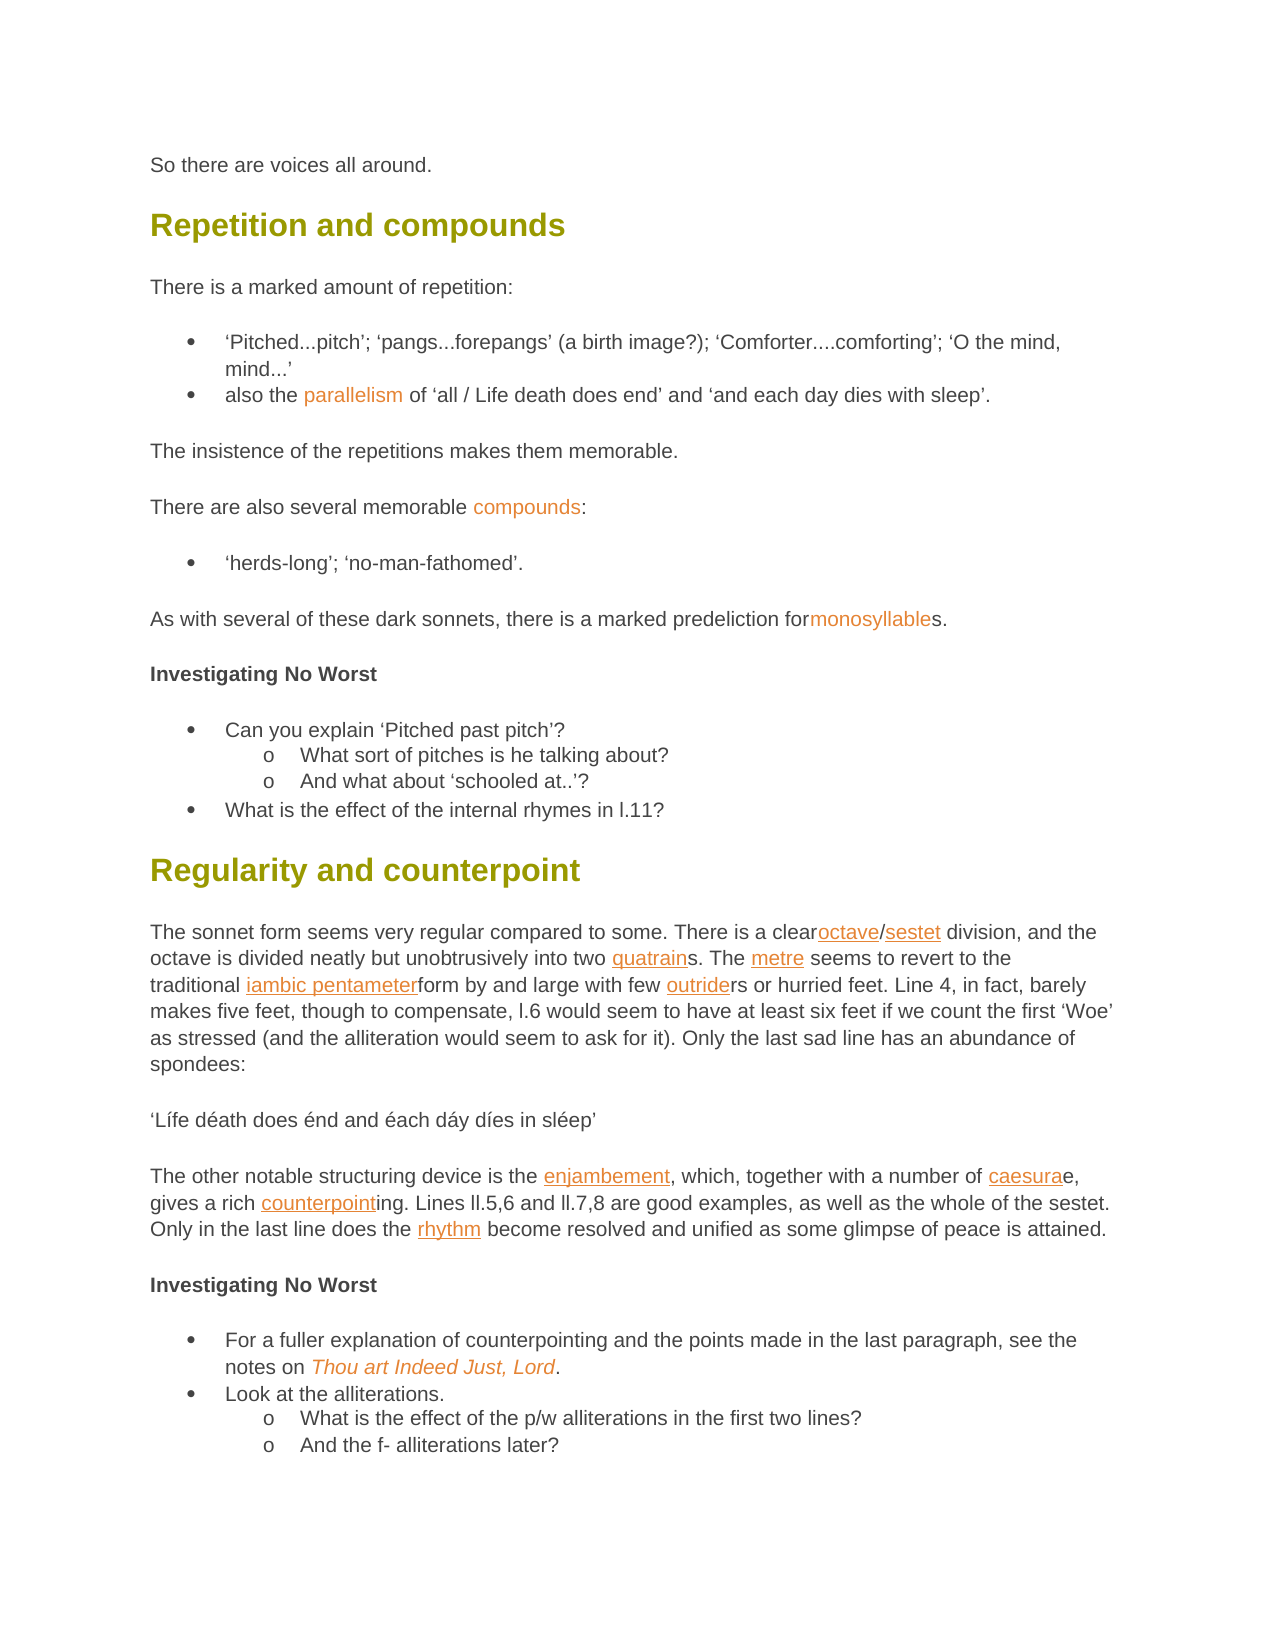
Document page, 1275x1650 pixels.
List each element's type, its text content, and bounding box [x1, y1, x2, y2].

text Investigating No Worst [150, 1270, 1125, 1297]
list And the f- alliterations later? [262, 1432, 1125, 1458]
text The other notable structuring device is the enjambement, which, together with a number of caesurae, gives a rich counterpointing. Lines ll.5,6 and ll.7,8 are good examples, as well as the whole of the sestet. Only in the last line does the rhythm become resolved and unified as some glimpse of peace is attained. [150, 1161, 1125, 1241]
list also the parallelism of ‘all / Life death does end’ and ‘and each day dies with sleep’. [187, 381, 1125, 407]
list ‘herds-long’; ‘no-man-fathomed’. [187, 548, 1125, 574]
list And what about ‘schooled at..’? [262, 768, 1125, 795]
text There is a marked amount of repetition: [150, 272, 1125, 298]
text As with several of these dark sonnets, there is a marked predeliction formonosyllables. [150, 604, 1125, 630]
list What sort of pitches is he talking about? [262, 742, 1125, 768]
subtitle Repetition and compounds [150, 206, 1125, 243]
list Can you explain ‘Pitched past pitch’? [187, 715, 1125, 742]
text There are also several memorable compounds: [150, 492, 1125, 519]
list ‘Pitched...pitch’; ‘pangs...forepangs’ (a birth image?); ‘Comforter....comforting’; ‘O the mind, mind...’ [187, 328, 1125, 381]
text The sonnet form seems very regular compared to some. There is a clearoctave/sestet division, and the octave is divided neatly but unobtrusively into two quatrains. The metre seems to revert to the traditional iambic pentameterform by and large with few outriders or hurried feet. Line 4, in fact, barely makes five feet, though to compensate, l.6 would seem to have at least six feet if we count the first ‘Woe’ as stressed (and the alliteration would seem to ask for it). Only the last sad line has an abundance of spondees: [150, 917, 1125, 1076]
text So there are voices all around. [150, 150, 1125, 177]
list For a fuller explanation of counterpointing and the points made in the last paragraph, see the notes on Thou art Indeed Just, Lord. [187, 1326, 1125, 1379]
list What is the effect of the p/w alliterations in the first two lines? [262, 1405, 1125, 1432]
list What is the effect of the internal rhymes in l.11? [187, 795, 1125, 821]
text The insistence of the repetitions makes them memorable. [150, 437, 1125, 463]
text ‘Lífe déath does énd and éach dáy díes in sléep’ [150, 1105, 1125, 1132]
subtitle Regularity and counterpoint [150, 851, 1125, 888]
text Investigating No Worst [150, 659, 1125, 686]
list Look at the alliterations. [187, 1379, 1125, 1405]
